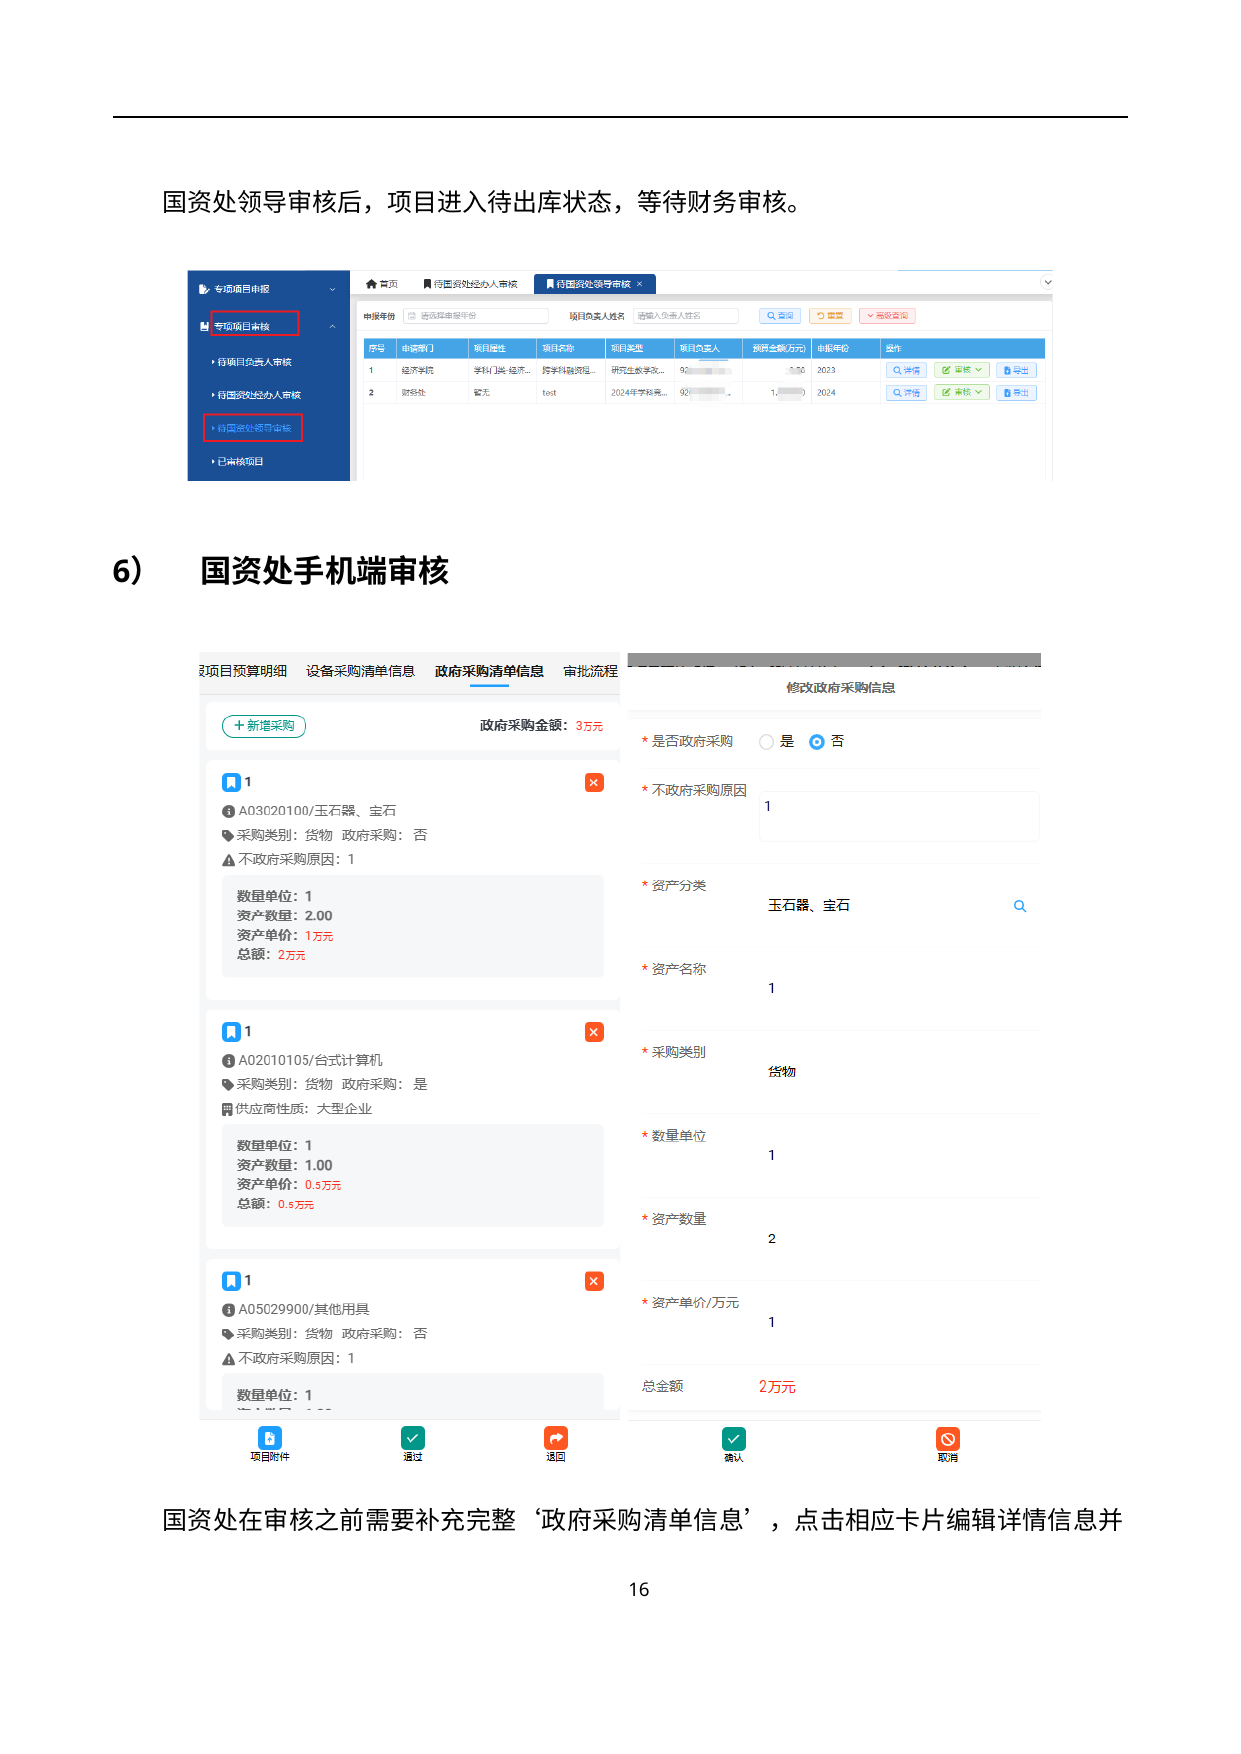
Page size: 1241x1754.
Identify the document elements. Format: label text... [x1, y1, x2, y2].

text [112, 1484, 1128, 1552]
picture [199, 652, 621, 1467]
text 国资处领导审核后，项目进入待出库状态，等待财务审核。 [112, 167, 1128, 235]
subtitle 国资处手机端审核 [112, 535, 1128, 603]
picture [627, 653, 1041, 1467]
picture [187, 270, 1053, 481]
